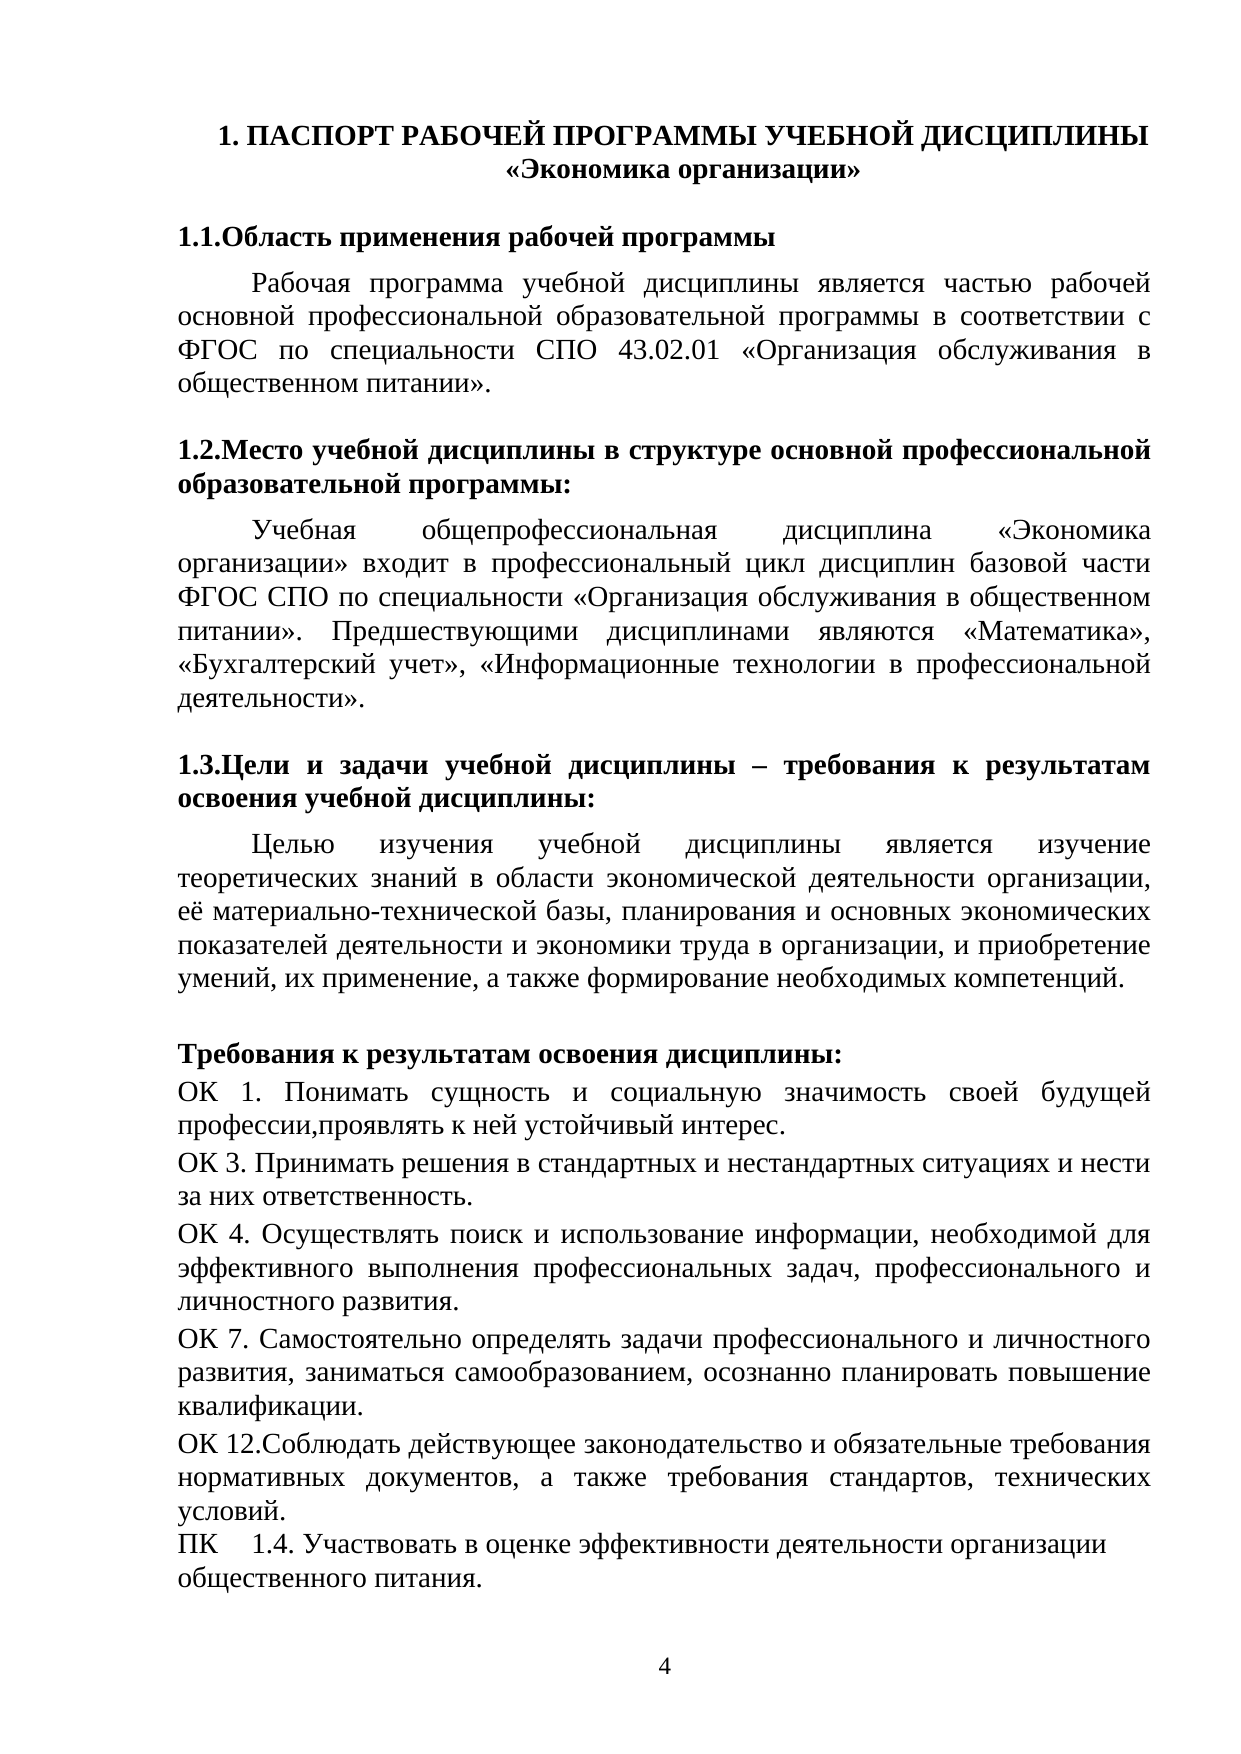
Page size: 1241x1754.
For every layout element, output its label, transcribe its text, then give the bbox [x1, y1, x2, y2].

text 1.3.Цели и задачи учебной дисциплины – требования к результатам освоения учебной дисциплины: [177, 713, 1152, 814]
text ОК 7. Самостоятельно определять задачи профессионального и личностного развития, заниматься самообразованием, осознанно планировать повышение квалификации. [177, 1321, 1152, 1422]
text Рабочая программа учебной дисциплины является частью рабочей основной профессиональной образовательной программы в соответствии с ФГОС по специальности СПО 43.02.01 «Организация обслуживания в общественном питании». [177, 265, 1152, 399]
text ОК 12.Соблюдать действующее законодательство и обязательные требования нормативных документов, а также требования стандартов, технических условий. [177, 1426, 1152, 1526]
text 1.2.Место учебной дисциплины в структуре основной профессиональной образовательной программы: [177, 432, 1152, 499]
text ОК 1. Понимать сущность и социальную значимость своей будущей профессии,проявлять к ней устойчивый интерес. [177, 1074, 1152, 1141]
text ОК 3. Принимать решения в стандартных и нестандартных ситуациях и нести за них ответственность. [177, 1145, 1152, 1212]
text Целью изучения учебной дисциплины является изучение теоретических знаний в области экономической деятельности организации, её материально-технической базы, планирования и основных экономических показателей деятельности и экономики труда в организации, и приобретение умений, их применение, а также формирование необходимых компетенций. [177, 826, 1152, 994]
text Учебная общепрофессиональная дисциплина «Экономика организации» входит в профессиональный цикл дисциплин базовой части ФГОС СПО по специальности «Организация обслуживания в общественном питании». Предшествующими дисциплинами являются «Математика», «Бухгалтерский учет», «Информационные технологии в профессиональной деятельности». [177, 512, 1152, 713]
text 1. паспорт рабочей ПРОГРАММЫ УЧЕБНОЙ ДИСЦИПЛИНЫ «Экономика организации» [215, 118, 1152, 185]
text Требования к результатам освоения дисциплины: [177, 1036, 1152, 1069]
text ПК 1.4. Участвовать в оценке эффективности деятельности организации общественного питания. [177, 1526, 1152, 1593]
text ОК 4. Осуществлять поиск и использование информации, необходимой для эффективного выполнения профессиональных задач, профессионального и личностного развития. [177, 1216, 1152, 1317]
text 1.1.Область применения рабочей программы [177, 219, 1152, 252]
